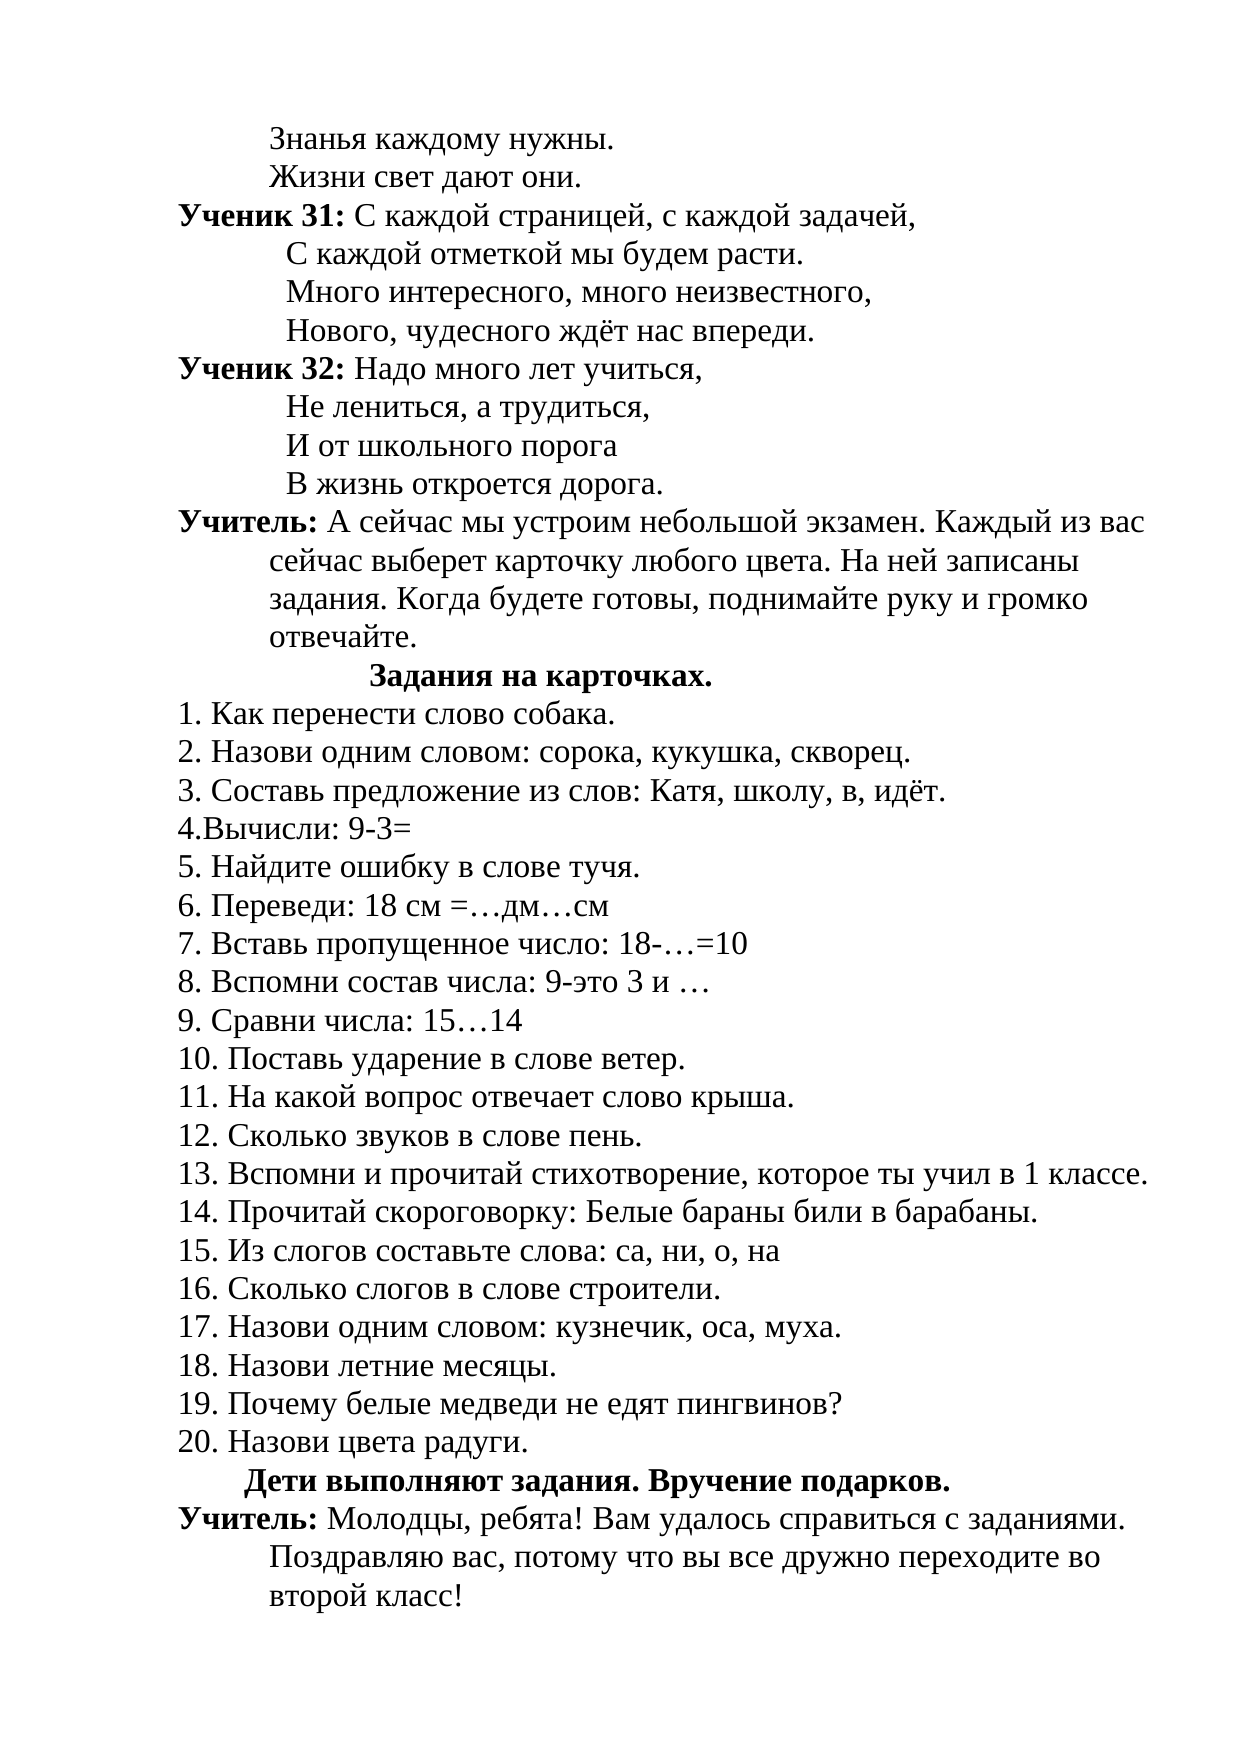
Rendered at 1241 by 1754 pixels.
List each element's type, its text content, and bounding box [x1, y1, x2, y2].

text Задания на карточках. [177, 655, 1152, 693]
text 16. Сколько слогов в слове строители. [177, 1268, 1152, 1306]
text 15. Из слогов составьте слова: са, ни, о, на [177, 1230, 1152, 1268]
text 6. Переведи: 18 см =…дм…см [177, 885, 1152, 923]
text Учитель: А сейчас мы устроим небольшой экзамен. Каждый из вас [177, 501, 1152, 540]
text 10. Поставь ударение в слове ветер. [177, 1038, 1152, 1076]
text 3. Составь предложение из слов: Катя, школу, в, идёт. [177, 770, 1152, 808]
text 13. Вспомни и прочитай стихотворение, которое ты учил в 1 классе. [177, 1153, 1152, 1191]
text 7. Вставь пропущенное число: 18-…=10 [177, 923, 1152, 961]
text 8. Вспомни состав числа: 9-это 3 и … [177, 961, 1152, 1000]
text Жизни свет дают они. [177, 156, 1152, 195]
text 17. Назови одним словом: кузнечик, оса, муха. [177, 1306, 1152, 1345]
text Не лениться, а трудиться, [177, 386, 1152, 425]
text 12. Сколько звуков в слове пень. [177, 1115, 1152, 1153]
text Много интересного, много неизвестного, [177, 271, 1152, 310]
text 2. Назови одним словом: сорока, кукушка, скворец. [177, 731, 1152, 770]
text 14. Прочитай скороговорку: Белые бараны били в барабаны. [177, 1191, 1152, 1230]
text 18. Назови летние месяцы. [177, 1345, 1152, 1383]
text 5. Найдите ошибку в слове тучя. [177, 846, 1152, 885]
text И от школьного порога [177, 425, 1152, 463]
text Дети выполняют задания. Вручение подарков. [177, 1460, 1152, 1498]
text 1. Как перенести слово собака. [177, 693, 1152, 731]
text сейчас выберет карточку любого цвета. На ней записаны [177, 540, 1152, 578]
text 9. Сравни числа: 15…14 [177, 1000, 1152, 1038]
text Ученик 31: С каждой страницей, с каждой задачей, [177, 195, 1152, 233]
text Нового, чудесного ждёт нас впереди. [177, 310, 1152, 348]
text 4.Вычисли: 9-3= [177, 808, 1152, 846]
text Поздравляю вас, потому что вы все дружно переходите во [177, 1536, 1152, 1575]
text второй класс! [177, 1575, 1152, 1613]
text С каждой отметкой мы будем расти. [177, 233, 1152, 271]
text 19. Почему белые медведи не едят пингвинов? [177, 1383, 1152, 1421]
text 20. Назови цвета радуги. [177, 1421, 1152, 1460]
text Знанья каждому нужны. [177, 118, 1152, 156]
text Ученик 32: Надо много лет учиться, [177, 348, 1152, 386]
text 11. На какой вопрос отвечает слово крыша. [177, 1076, 1152, 1115]
text В жизнь откроется дорога. [177, 463, 1152, 501]
text Учитель: Молодцы, ребята! Вам удалось справиться с заданиями. [177, 1498, 1152, 1536]
text задания. Когда будете готовы, поднимайте руку и громко [177, 578, 1152, 616]
text отвечайте. [177, 616, 1152, 655]
